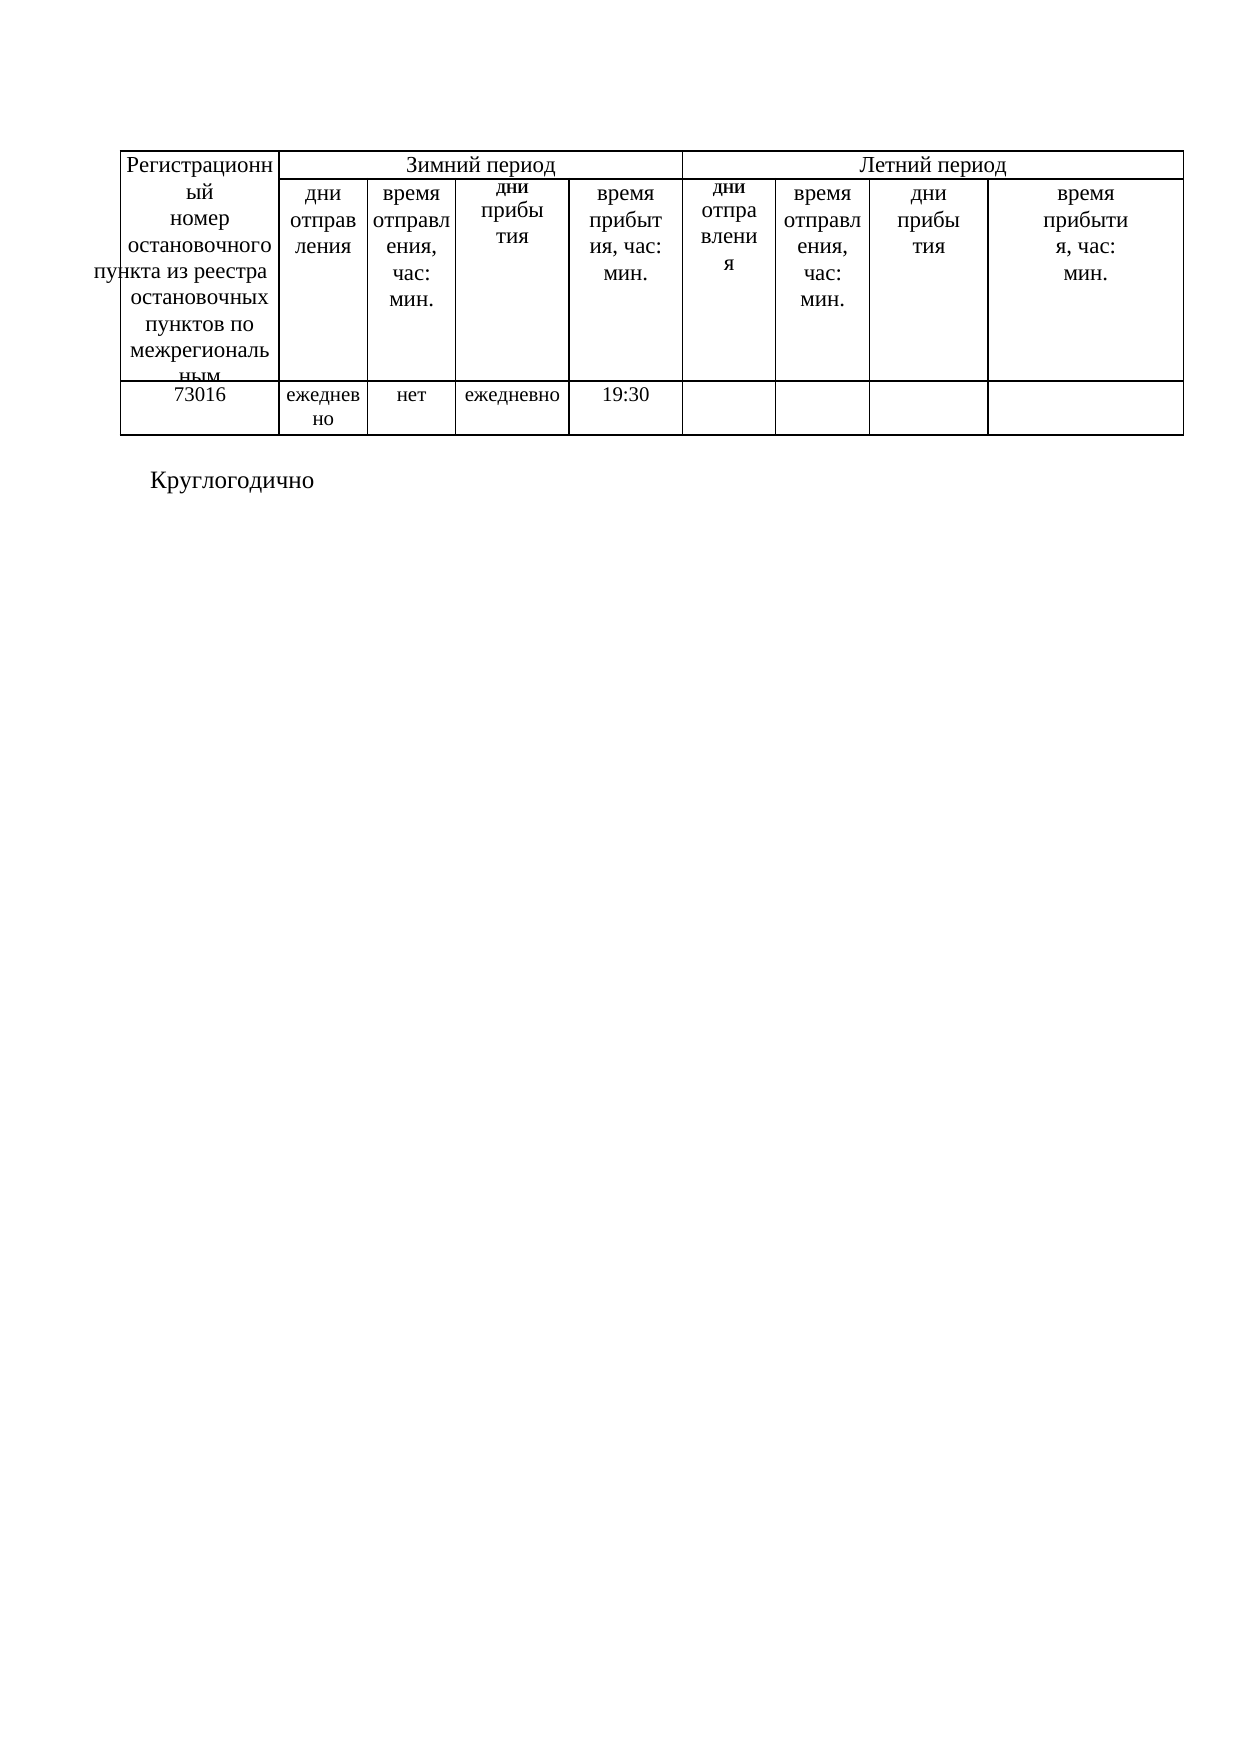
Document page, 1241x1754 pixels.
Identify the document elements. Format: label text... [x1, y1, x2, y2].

table_cell ДНИ отпра влени я [683, 180, 775, 380]
table_cell [776, 382, 869, 434]
table_cell ежедневно [456, 382, 568, 434]
table_cell время прибыт ия, час: мин. [570, 180, 682, 380]
table_cell ежедневно [280, 382, 367, 434]
table_cell [989, 382, 1183, 434]
table_cell дни отправ ления [280, 180, 367, 380]
table_cell дни прибы тия [870, 180, 987, 380]
table_cell [683, 382, 775, 434]
text Круглогодично [150, 465, 1090, 493]
table_cell ДНИ прибы тия [456, 180, 568, 380]
table_cell время прибыти я, час: мин. [989, 180, 1183, 380]
table_cell нет [368, 382, 455, 434]
table_cell время отправл ения, час: мин. [368, 180, 455, 380]
table_cell время отправл ения, час: мин. [776, 180, 869, 380]
table_header Летний период [683, 152, 1183, 178]
table_cell [870, 382, 987, 434]
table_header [121, 152, 278, 380]
table_cell 73016 [121, 382, 278, 434]
table_cell 19:30 [570, 382, 682, 434]
table_header Зимний период [280, 152, 682, 178]
